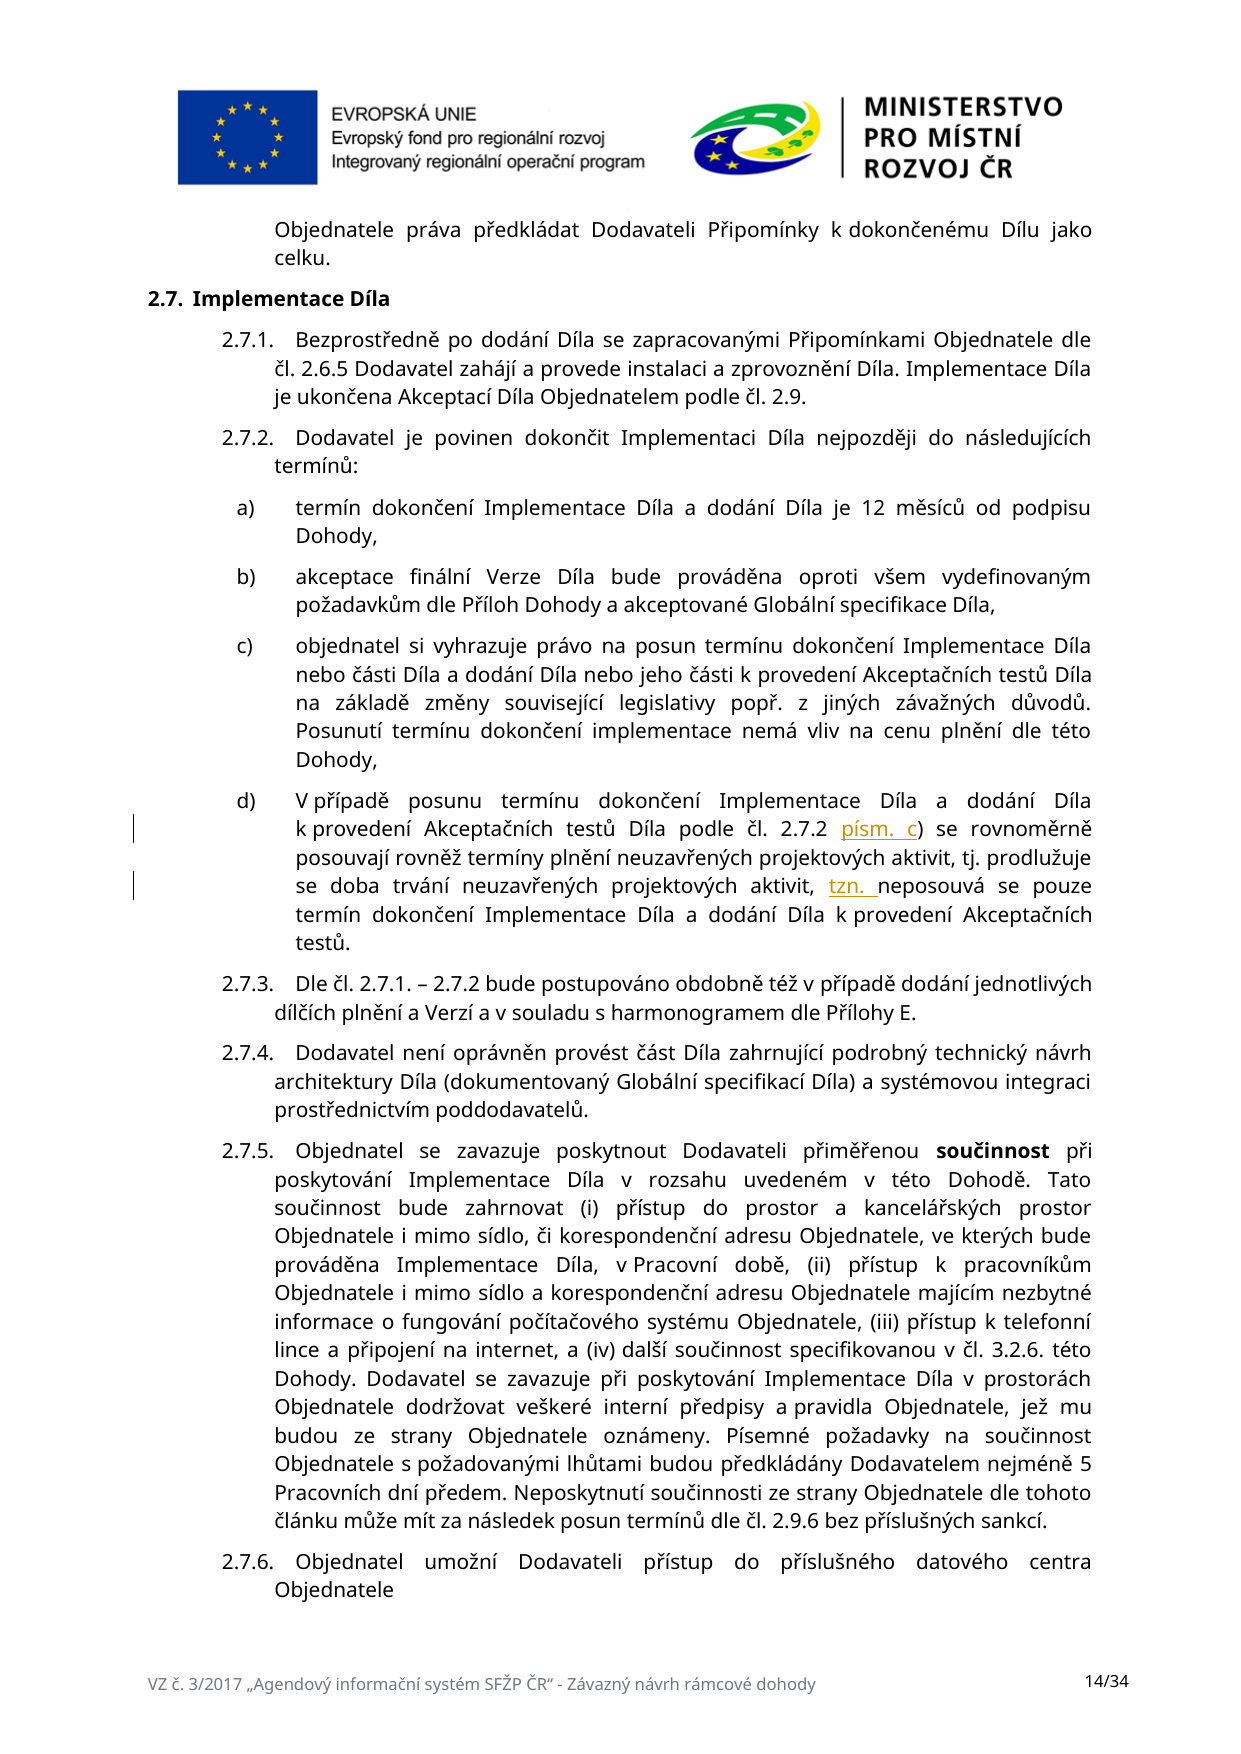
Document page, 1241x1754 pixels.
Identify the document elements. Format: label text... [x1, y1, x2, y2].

picture [147, 59, 1093, 216]
list akceptace finální Verze Díla bude prováděna oproti všem vydefinovaným požadavkům dle Příloh Dohody a akceptované Globální specifikace Díla, [236, 562, 1092, 619]
text Implementace Díla [148, 284, 1092, 313]
text Dodavatel je povinen dokončit Implementaci Díla nejpozději do následujících termínů: [222, 423, 1092, 480]
list V případě posunu termínu dokončení Implementace Díla a dodání Díla k provedení Akceptačních testů Díla podle čl. 2.7.2 ) se rovnoměrně posouvají rovněž termíny plnění neuzavřených projektových aktivit, tj. prodlužuje se doba trvání neuzavřených projektových aktivit, neposouvá se pouze termín dokončení Implementace Díla a dodání Díla k provedení Akceptačních testů. [236, 786, 1092, 957]
text Bezprostředně po dodání Díla se zapracovanými Připomínkami Objednatele dle čl. 2.6.5 Dodavatel zahájí a provede instalaci a zprovoznění Díla. Implementace Díla je ukončena Akceptací Díla Objednatelem podle čl. 2.9. [222, 325, 1092, 411]
list termín dokončení Implementace Díla a dodání Díla je 12 měsíců od podpisu Dohody, [236, 493, 1092, 549]
list objednatel si vyhrazuje právo na posun termínu dokončení Implementace Díla nebo části Díla a dodání Díla nebo jeho části k provedení Akceptačních testů Díla na základě změny související legislativy popř. z jiných závažných důvodů. Posunutí termínu dokončení implementace nemá vliv na cenu plnění dle této Dohody, [236, 631, 1092, 773]
text Objednatel se zavazuje poskytnout Dodavateli přiměřenou součinnost při poskytování Implementace Díla v rozsahu uvedeném v této Dohodě. Tato součinnost bude zahrnovat (i) přístup do prostor a kancelářských prostor Objednatele i mimo sídlo, či korespondenční adresu Objednatele, ve kterých bude prováděna Implementace Díla, v Pracovní době, (ii) přístup k pracovníkům Objednatele i mimo sídlo a korespondenční adresu Objednatele majícím nezbytné informace o fungování počítačového systému Objednatele, (iii) přístup k telefonní lince a připojení na internet, a (iv) další součinnost specifikovanou v čl. 3.2.6. této Dohody. Dodavatel se zavazuje při poskytování Implementace Díla v prostorách Objednatele dodržovat veškeré interní předpisy a pravidla Objednatele, jež mu budou ze strany Objednatele oznámeny. Písemné požadavky na součinnost Objednatele s požadovanými lhůtami budou předkládány Dodavatelem nejméně 5 Pracovních dní předem. Neposkytnutí součinnosti ze strany Objednatele dle tohoto článku může mít za následek posun termínů dle čl. 2.9.6 bez příslušných sankcí. [222, 1136, 1092, 1534]
text Dle čl. 2.7.1. – 2.7.2 bude postupováno obdobně též v případě dodání jednotlivých dílčích plnění a Verzí a v souladu s harmonogramem dle Přílohy E. [222, 969, 1092, 1026]
text Dodavatel není oprávněn provést část Díla zahrnující podrobný technický návrh architektury Díla (dokumentovaný Globální specifikací Díla) a systémovou integraci prostřednictvím poddodavatelů. [222, 1038, 1092, 1124]
